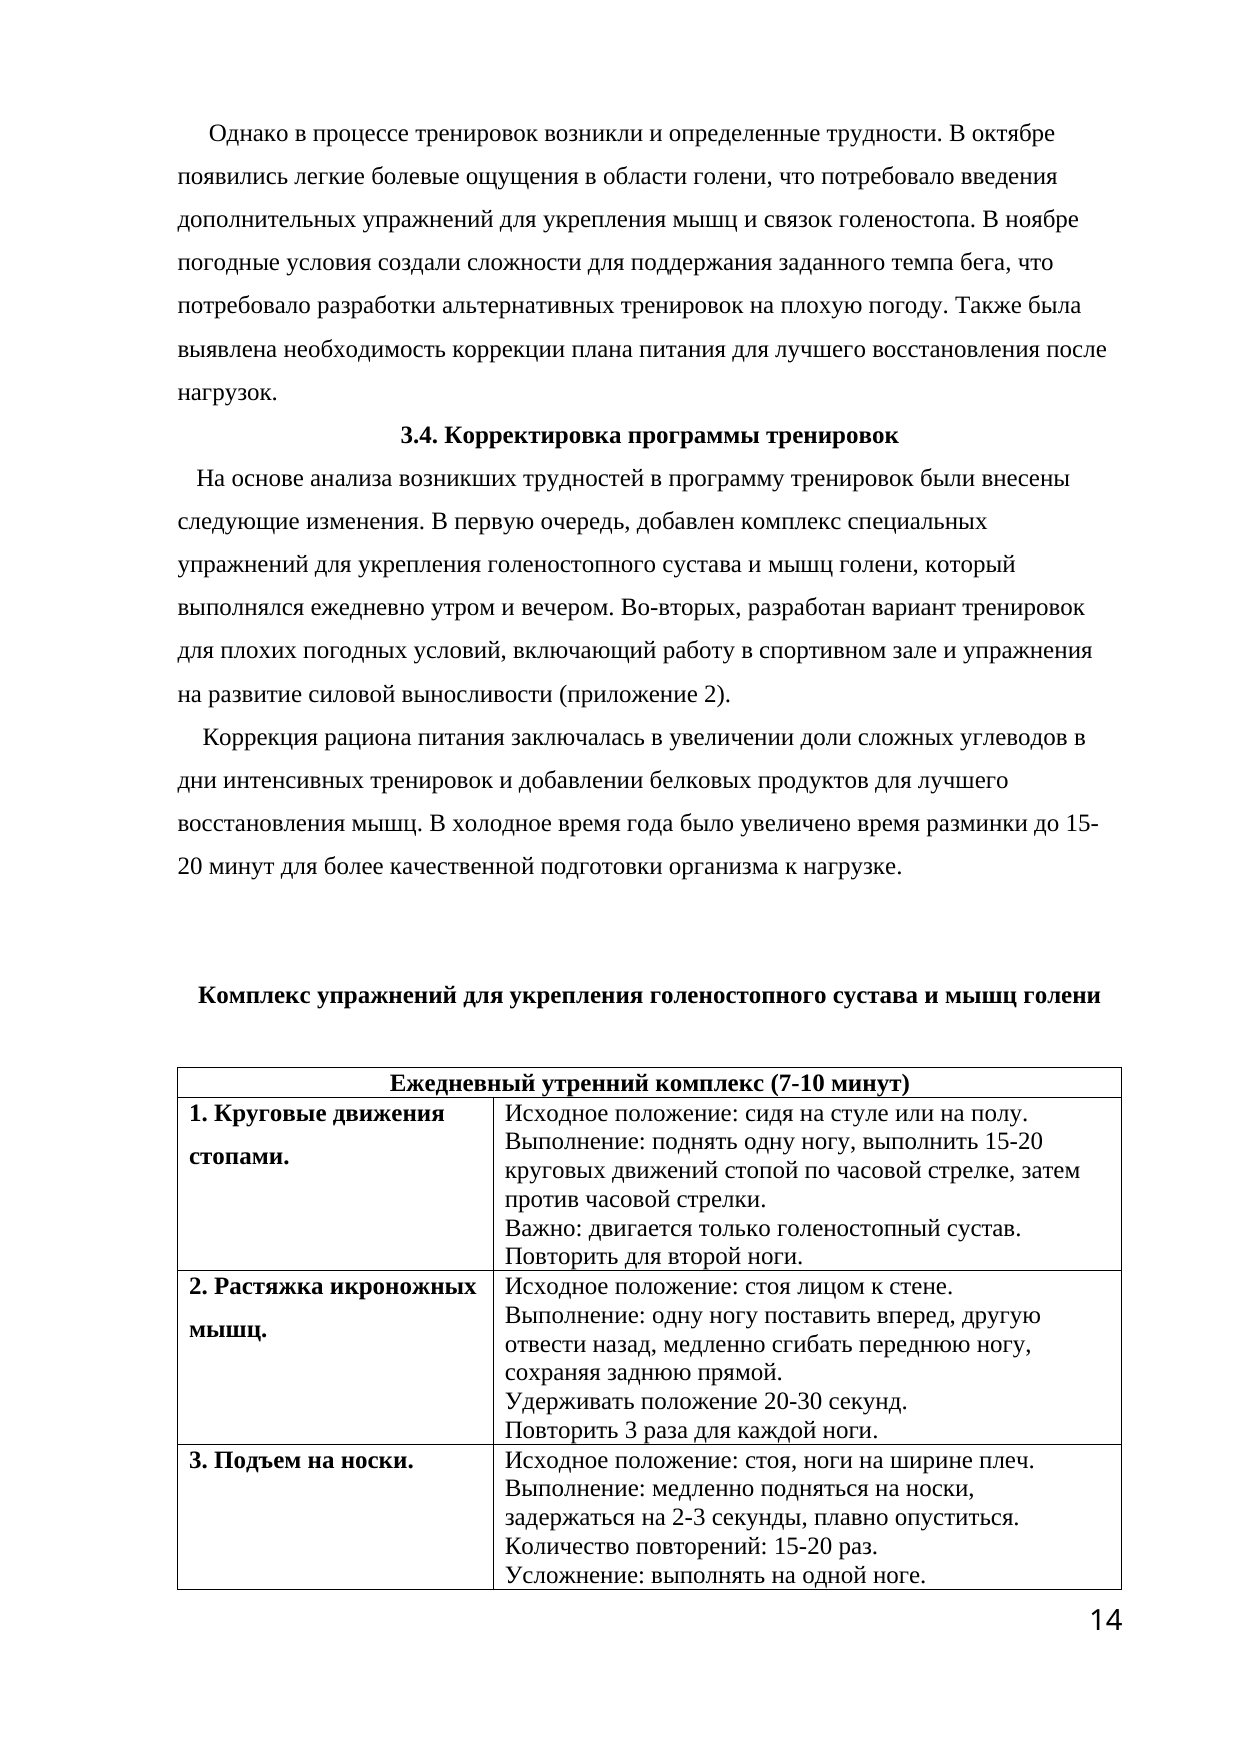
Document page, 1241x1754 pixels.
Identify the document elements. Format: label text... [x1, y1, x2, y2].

table_cell Исходное положение: сидя на стуле или на полу. Выполнение: поднять одну ногу, выполнить 15-20 круговых движений стопой по часовой стрелке, затем против часовой стрелки. Важно: двигается только голеностопный сустав. Повторить для второй ноги. [494, 1098, 1121, 1270]
text 3.4. Корректировка программы тренировок [177, 420, 1122, 449]
text На основе анализа возникших трудностей в программу тренировок были внесены следующие изменения. В первую очередь, добавлен комплекс специальных упражнений для укрепления голеностопного сустава и мышц голени, который выполнялся ежедневно утром и вечером. Во-вторых, разработан вариант тренировок для плохих погодных условий, включающий работу в спортивном зале и упражнения на развитие силовой выносливости (приложение 2). [177, 463, 1122, 707]
text Однако в процессе тренировок возникли и определенные трудности. В октябре появились легкие болевые ощущения в области голени, что потребовало введения дополнительных упражнений для укрепления мышц и связок голеностопа. В ноябре погодные условия создали сложности для поддержания заданного темпа бега, что потребовало разработки альтернативных тренировок на плохую погоду. Также была выявлена необходимость коррекции плана питания для лучшего восстановления после нагрузок. [177, 118, 1122, 406]
table_cell 2. Растяжка икроножных мышц. [178, 1271, 493, 1444]
table_cell Исходное положение: стоя, ноги на ширине плеч. Выполнение: медленно подняться на носки, задержаться на 2-3 секунды, плавно опуститься. Количество повторений: 15-20 раз. Усложнение: выполнять на одной ноге. [494, 1445, 1121, 1588]
text Коррекция рациона питания заключалась в увеличении доли сложных углеводов в дни интенсивных тренировок и добавлении белковых продуктов для лучшего восстановления мышц. В холодное время года было увеличено время разминки до 15-20 минут для более качественной подготовки организма к нагрузке. [177, 722, 1122, 880]
table_cell 1. Круговые движения стопами. [178, 1098, 493, 1270]
table_cell 3. Подъем на носки. [178, 1445, 493, 1588]
text Комплекс упражнений для укрепления голеностопного сустава и мышц голени [177, 981, 1122, 1009]
table_cell Исходное положение: стоя лицом к стене. Выполнение: одну ногу поставить вперед, другую отвести назад, медленно сгибать переднюю ногу, сохраняя заднюю прямой. Удерживать положение 20-30 секунд. Повторить 3 раза для каждой ноги. [494, 1271, 1121, 1444]
table_header Ежедневный утренний комплекс (7-10 минут) [178, 1068, 1121, 1097]
